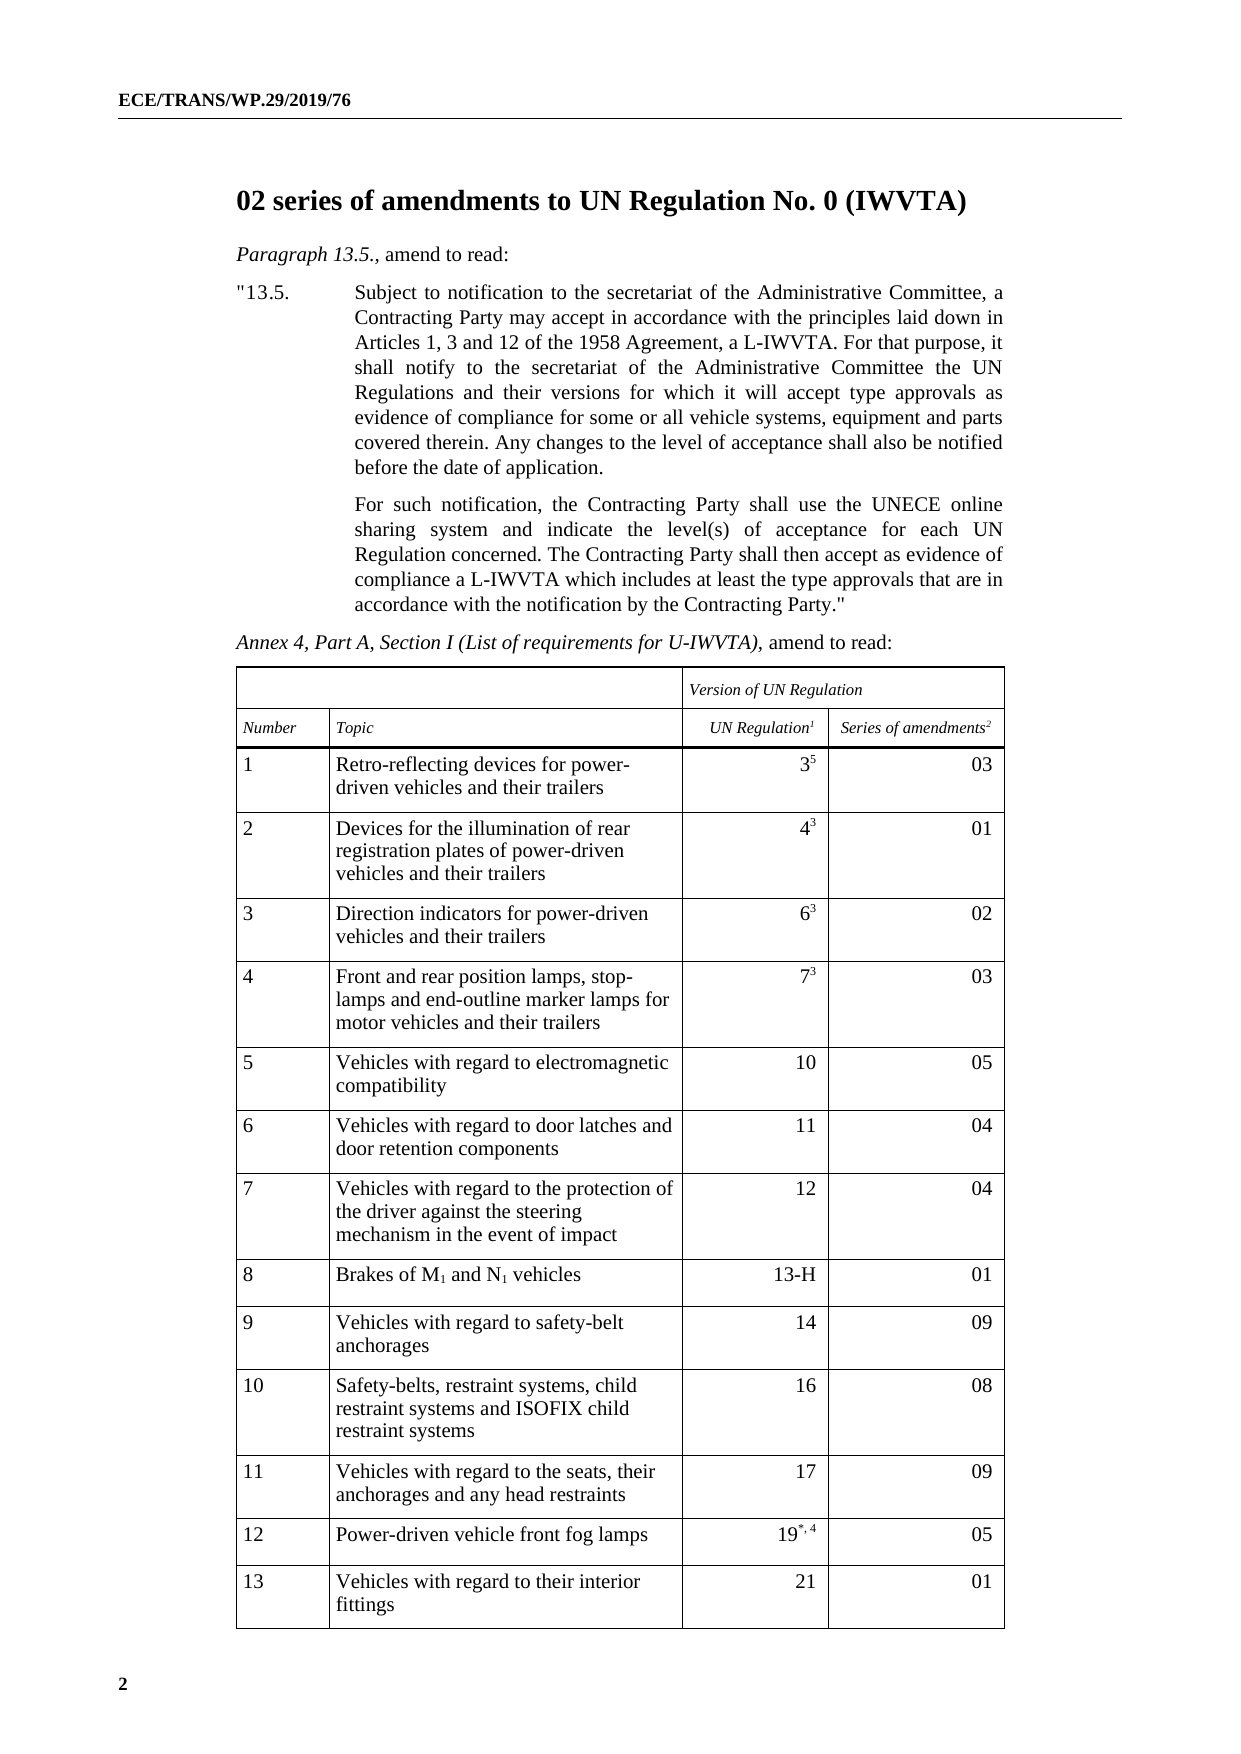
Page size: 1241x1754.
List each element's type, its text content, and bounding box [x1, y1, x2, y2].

text For such notification, the Contracting Party shall use the UNECE online sharing system and indicate the level(s) of acceptance for each UN Regulation concerned. The Contracting Party shall then accept as evidence of compliance a L-IWVTA which includes at least the type approvals that are in accordance with the notification by the Contracting Party." [354, 491, 1004, 616]
table_cell Front and rear position lamps, stop-lamps and end-outline marker lamps for motor vehicles and their trailers [330, 962, 682, 1047]
text Paragraph 13.5., amend to read: [236, 241, 1004, 266]
table_cell Devices for the illumination of rear registration plates of power-driven vehicles and their trailers [330, 813, 682, 898]
table_cell Vehicles with regard to door latches and door retention components [330, 1111, 682, 1173]
text 02 series of amendments to UN Regulation No. 0 (IWVTA) [118, 185, 1004, 216]
table_cell 09 [829, 1456, 1004, 1518]
text Annex 4, Part A, Section I (List of requirements for U-IWVTA), amend to read: [236, 629, 1004, 654]
table_header Version of UN Regulation [683, 668, 1004, 708]
text "13.5. Subject to notification to the secretariat of the Administrative Committee, a Contracting Party may accept in accordance with the principles laid down in Articles 1, 3 and 12 of the 1958 Agreement, a L-IWVTA. For that purpose, it shall notify to the secretariat of the Administrative Committee the UN Regulations and their versions for which it will accept type approvals as evidence of compliance for some or all vehicle systems, equipment and parts covered therein. Any changes to the level of acceptance shall also be notified before the date of application. [236, 279, 1004, 479]
table_cell Vehicles with regard to safety-belt anchorages [330, 1307, 682, 1369]
table_cell 08 [829, 1370, 1004, 1455]
table_cell 01 [829, 813, 1004, 898]
table_cell 02 [829, 899, 1004, 961]
table_cell 04 [829, 1174, 1004, 1259]
table_header [237, 668, 682, 708]
table_cell 1 [237, 749, 329, 812]
table_cell 14 [683, 1307, 828, 1369]
table_cell Series of amendments2 [829, 709, 1004, 746]
table_cell Direction indicators for power-driven vehicles and their trailers [330, 899, 682, 961]
table_cell Vehicles with regard to their interior fittings [330, 1566, 682, 1628]
table_cell Vehicles with regard to the protection of the driver against the steering mechanism in the event of impact [330, 1174, 682, 1259]
table_cell Topic [330, 709, 682, 746]
table_cell Vehicles with regard to the seats, their anchorages and any head restraints [330, 1456, 682, 1518]
table_cell 2 [237, 813, 329, 898]
table_cell Retro-reflecting devices for power-driven vehicles and their trailers [330, 749, 682, 812]
table_cell 01 [829, 1260, 1004, 1306]
table_cell Brakes of M1 and N1 vehicles [330, 1260, 682, 1306]
table_cell 21 [683, 1566, 828, 1628]
table_cell 16 [683, 1370, 828, 1455]
table_cell 10 [683, 1048, 828, 1110]
table_cell 8 [237, 1260, 329, 1306]
table_cell 09 [829, 1307, 1004, 1369]
table_cell 35 [683, 749, 828, 812]
table_cell Number [237, 709, 329, 746]
table_cell 63 [683, 899, 828, 961]
table_cell 10 [237, 1370, 329, 1455]
table_cell 12 [237, 1519, 329, 1565]
table_cell 6 [237, 1111, 329, 1173]
table_cell 11 [237, 1456, 329, 1518]
table_cell Safety-belts, restraint systems, child restraint systems and ISOFIX child restraint systems [330, 1370, 682, 1455]
table_cell Power-driven vehicle front fog lamps [330, 1519, 682, 1565]
table_cell 03 [829, 962, 1004, 1047]
table_cell 9 [237, 1307, 329, 1369]
table_cell 5 [237, 1048, 329, 1110]
table_cell 4 [237, 962, 329, 1047]
table_cell 04 [829, 1111, 1004, 1173]
table_cell 43 [683, 813, 828, 898]
table_cell 05 [829, 1048, 1004, 1110]
table_cell 01 [829, 1566, 1004, 1628]
table_cell 13 [237, 1566, 329, 1628]
table_cell Vehicles with regard to electromagnetic compatibility [330, 1048, 682, 1110]
table_cell 03 [829, 749, 1004, 812]
table_cell 12 [683, 1174, 828, 1259]
table_cell 7 [237, 1174, 329, 1259]
table_cell 73 [683, 962, 828, 1047]
table_cell 17 [683, 1456, 828, 1518]
table_cell 19*, 4 [683, 1519, 828, 1565]
table_cell 3 [237, 899, 329, 961]
table_cell 13-H [683, 1260, 828, 1306]
table_cell 11 [683, 1111, 828, 1173]
table_cell 05 [829, 1519, 1004, 1565]
table_cell UN Regulation1 [683, 709, 828, 746]
